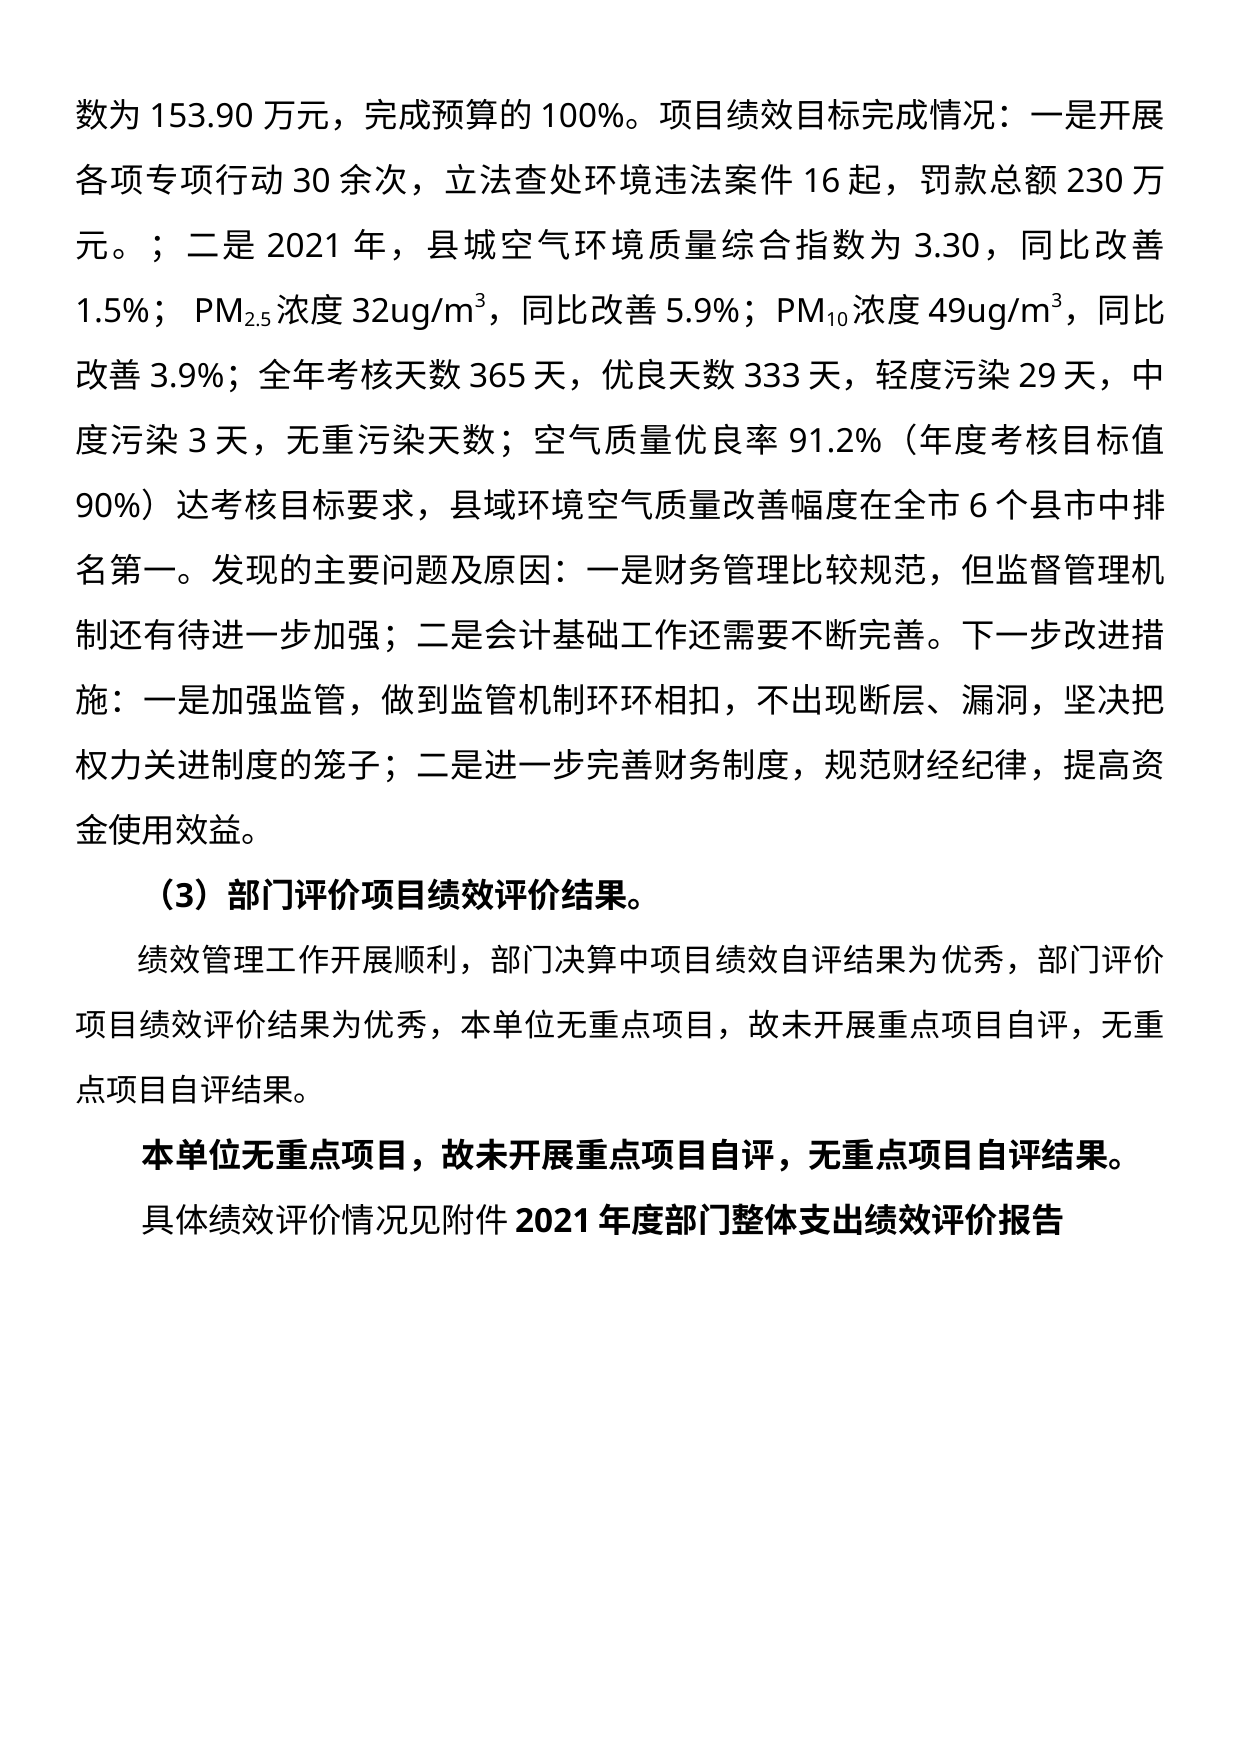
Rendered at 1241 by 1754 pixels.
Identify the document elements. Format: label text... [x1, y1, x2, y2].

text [75, 81, 1165, 861]
text 具体绩效评价情况见附件2021年度部门整体支出绩效评价报告 [75, 1186, 1165, 1251]
text 绩效管理工作开展顺利，部门决算中项目绩效自评结果为优秀，部门评价项目绩效评价结果为优秀，本单位无重点项目，故未开展重点项目自评，无重点项目自评结果。 [75, 926, 1165, 1121]
text （3）部门评价项目绩效评价结果。 [75, 861, 1165, 926]
text 本单位无重点项目，故未开展重点项目自评，无重点项目自评结果。 [75, 1121, 1165, 1186]
